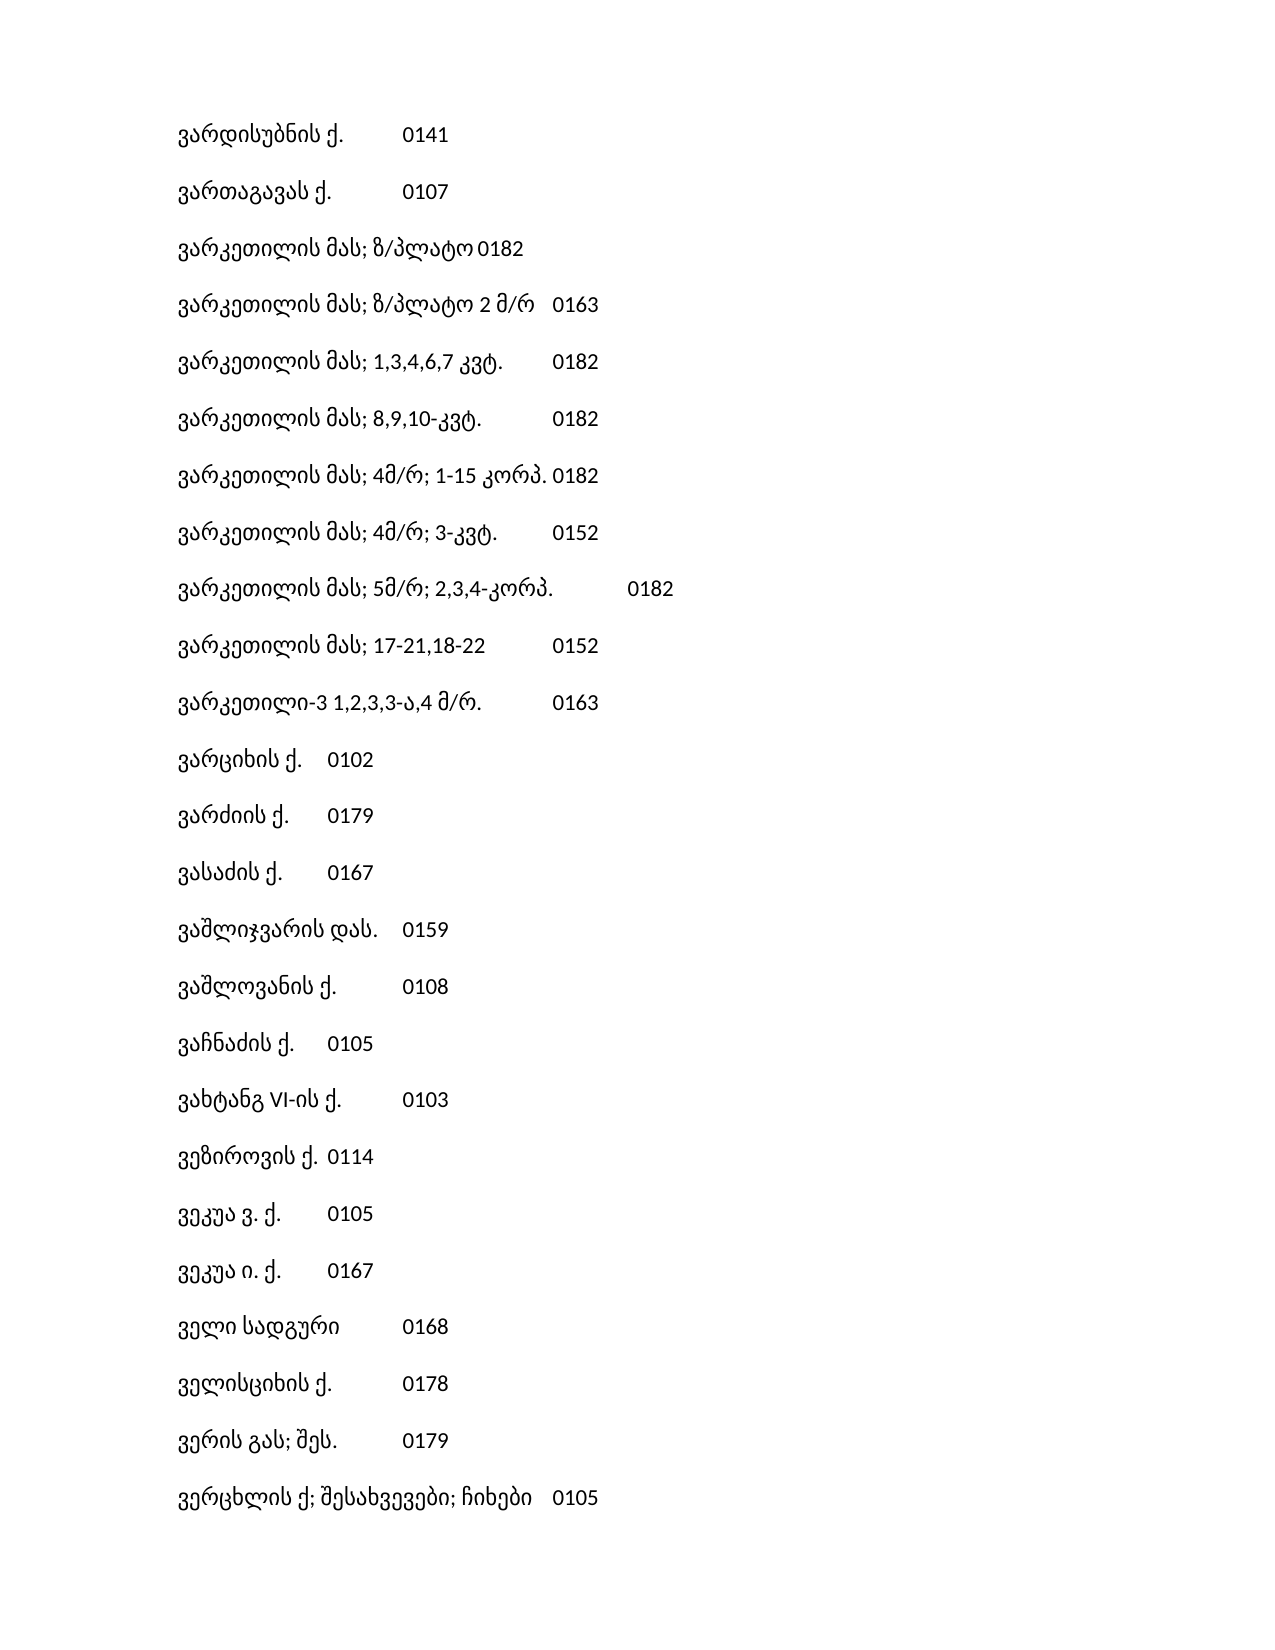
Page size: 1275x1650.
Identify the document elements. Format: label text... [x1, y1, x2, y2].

text ვარკეთილის მას; 4მ/რ; 3-კვტ. 0152 [177, 516, 1186, 547]
text ვარდისუბნის ქ. 0141 [177, 118, 1186, 149]
text ვარკეთილის მას; ზ/პლატო 2 მ/რ 0163 [177, 288, 1186, 320]
text ვარკეთილის მას; 5მ/რ; 2,3,4-კორპ. 0182 [177, 572, 1186, 603]
text ვეზიროვის ქ. 0114 [177, 1140, 1186, 1171]
text ვაშლიჯვარის დას. 0159 [177, 913, 1186, 944]
text ვერცხლის ქ; შესახვევები; ჩიხები 0105 [177, 1481, 1186, 1512]
text ვერის გას; შეს. 0179 [177, 1424, 1186, 1455]
text ვახტანგ VI-ის ქ. 0103 [177, 1083, 1186, 1114]
text ვეკუა ვ. ქ. 0105 [177, 1197, 1186, 1228]
text ვასაძის ქ. 0167 [177, 856, 1186, 887]
text ვართაგავას ქ. 0107 [177, 175, 1186, 206]
text ვარკეთილის მას; ზ/პლატო 0182 [177, 232, 1186, 263]
text ვარკეთილის მას; 1,3,4,6,7 კვტ. 0182 [177, 345, 1186, 376]
text ვარციხის ქ. 0102 [177, 743, 1186, 774]
text ვარძიის ქ. 0179 [177, 799, 1186, 831]
text ვარკეთილის მას; 8,9,10-კვტ. 0182 [177, 402, 1186, 433]
text ვეკუა ი. ქ. 0167 [177, 1253, 1186, 1285]
text ვაჩნაძის ქ. 0105 [177, 1026, 1186, 1058]
text ვარკეთილის მას; 17-21,18-22 0152 [177, 629, 1186, 660]
text ვარკეთილი-3 1,2,3,3-ა,4 მ/რ. 0163 [177, 686, 1186, 717]
text ვარკეთილის მას; 4მ/რ; 1-15 კორპ. 0182 [177, 459, 1186, 490]
text ვაშლოვანის ქ. 0108 [177, 970, 1186, 1001]
text ველი სადგური 0168 [177, 1310, 1186, 1342]
text ველისციხის ქ. 0178 [177, 1367, 1186, 1398]
